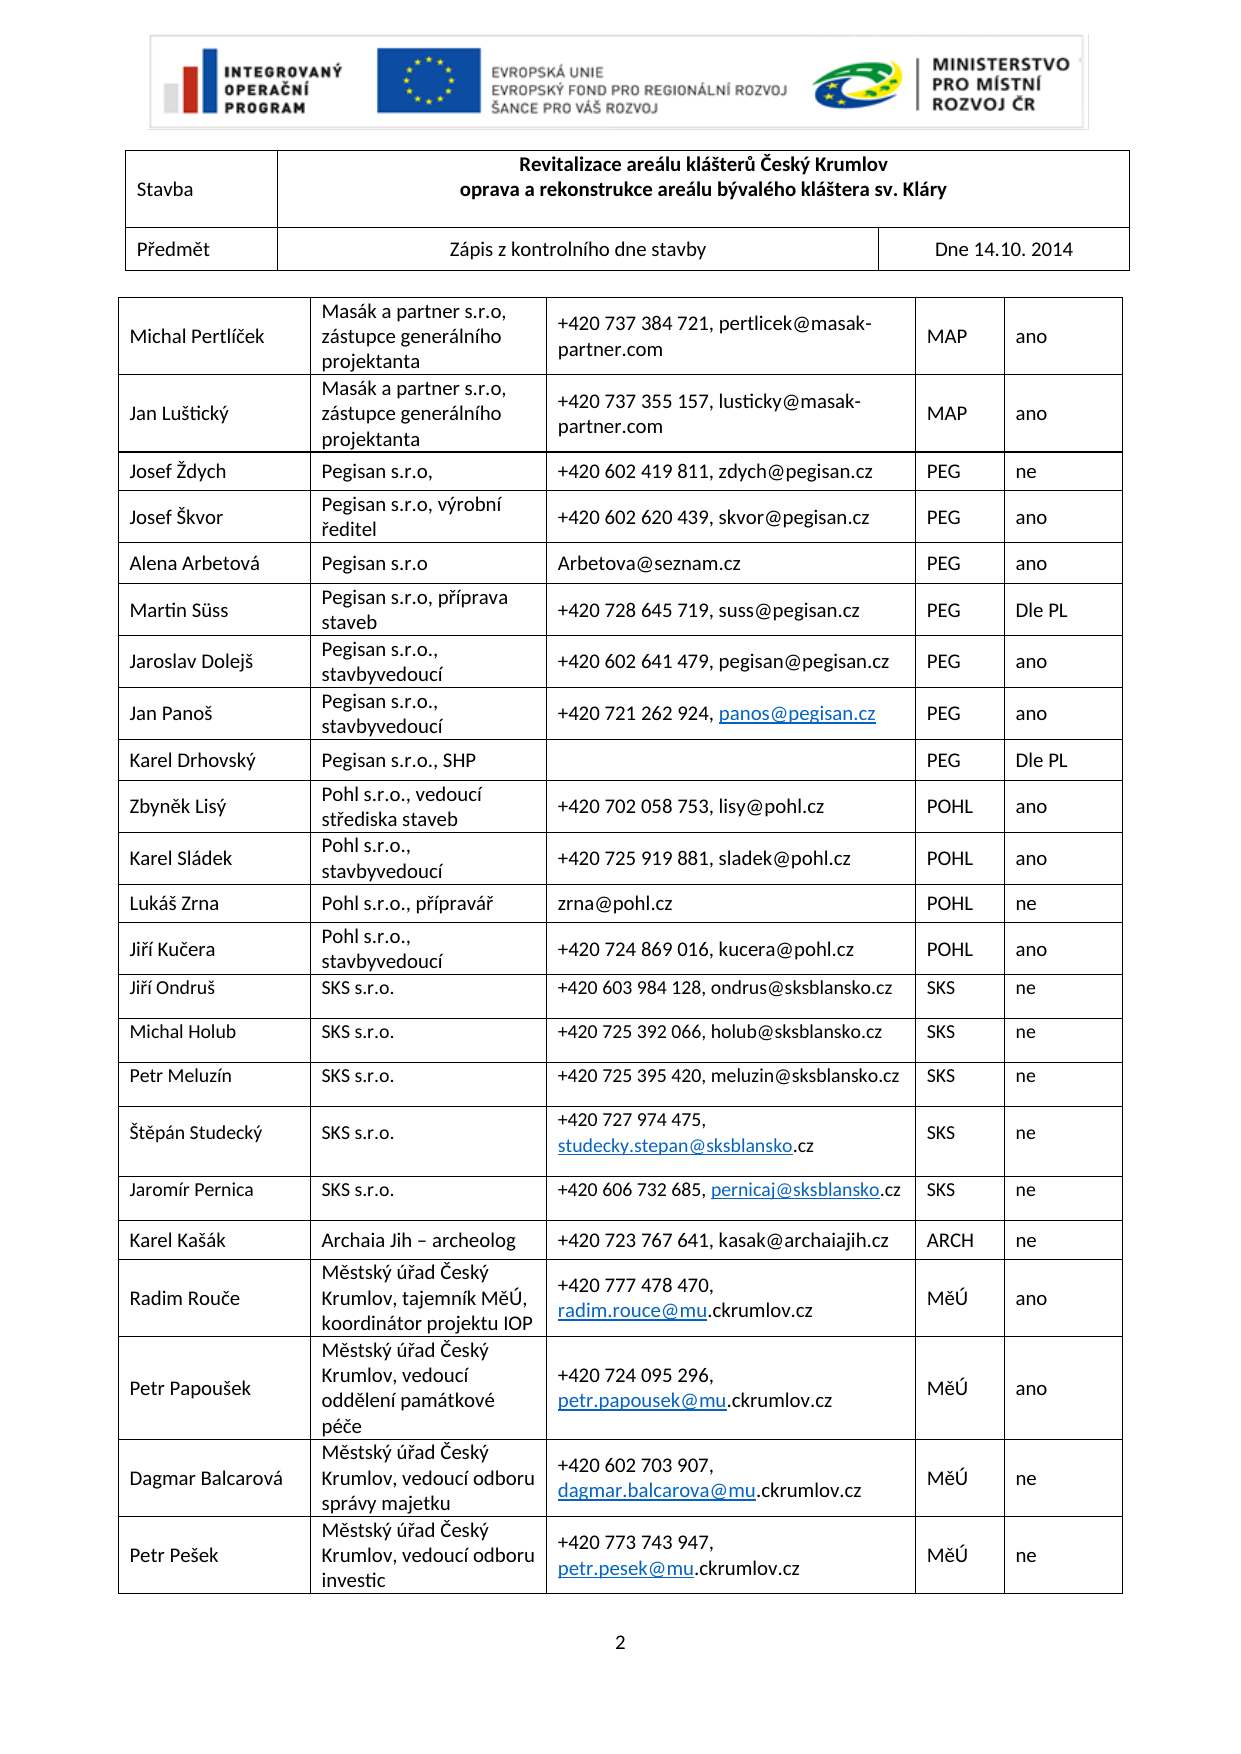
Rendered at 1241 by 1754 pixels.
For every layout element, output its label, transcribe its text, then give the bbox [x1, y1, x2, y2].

table_cell ne [1005, 1063, 1122, 1106]
table_cell Jan Luštický [119, 375, 310, 451]
table_cell MěÚ [916, 1260, 1004, 1336]
table_cell POHL [916, 923, 1004, 974]
table_cell ne [1005, 1517, 1122, 1593]
table_cell SKS [916, 1177, 1004, 1220]
table_cell +420 737 355 157, lusticky@masak-partner.com [547, 375, 915, 451]
table_cell MěÚ [916, 1517, 1004, 1593]
table_cell ano [1005, 1337, 1122, 1438]
table_cell ne [1005, 1177, 1122, 1220]
table_cell PEG [916, 543, 1004, 583]
table_cell Dagmar Balcarová [119, 1440, 310, 1516]
table_cell +420 773 743 947, petr.pesek@mu.ckrumlov.cz [547, 1517, 915, 1593]
table_cell Městský úřad Český Krumlov, vedoucí odboru správy majetku [311, 1440, 546, 1516]
table_cell Štěpán Studecký [119, 1107, 310, 1176]
table_cell SKS [916, 1063, 1004, 1106]
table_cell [311, 375, 546, 451]
table_cell MAP [916, 298, 1004, 374]
table_cell Pegisan s.r.o., stavbyvedoucí [311, 636, 546, 687]
table_cell ano [1005, 781, 1122, 832]
table_cell Jaroslav Dolejš [119, 636, 310, 687]
table_cell ARCH [916, 1221, 1004, 1258]
table_cell Martin Süss [119, 584, 310, 635]
table_cell Pegisan s.r.o., stavbyvedoucí [311, 688, 546, 739]
table_cell [547, 740, 915, 780]
table_cell +420 721 262 924, panos@pegisan.cz [547, 688, 915, 739]
table_cell Karel Drhovský [119, 740, 310, 780]
table_cell ano [1005, 923, 1122, 974]
table_cell SKS [916, 1107, 1004, 1176]
table_cell Dle PL [1005, 740, 1122, 780]
table_cell Pegisan s.r.o, výrobní ředitel [311, 491, 546, 542]
table_cell ne [1005, 1107, 1122, 1176]
table_cell PEG [916, 453, 1004, 490]
table_cell Pegisan s.r.o [311, 543, 546, 583]
table_cell Archaia Jih – archeolog [311, 1221, 546, 1258]
table_cell +420 602 703 907, dagmar.balcarova@mu.ckrumlov.cz [547, 1440, 915, 1516]
table_cell Alena Arbetová [119, 543, 310, 583]
table_cell PEG [916, 636, 1004, 687]
table_cell ne [1005, 453, 1122, 490]
table_cell +420 777 478 470, radim.rouce@mu.ckrumlov.cz [547, 1260, 915, 1336]
table_cell ano [1005, 688, 1122, 739]
table_cell +420 725 919 881, sladek@pohl.cz [547, 833, 915, 883]
table_cell +420 728 645 719, suss@pegisan.cz [547, 584, 915, 635]
picture [147, 34, 1090, 131]
table_cell Petr Papoušek [119, 1337, 310, 1438]
table_cell +420 725 392 066, holub@sksblansko.cz [547, 1019, 915, 1062]
table_cell +420 702 058 753, lisy@pohl.cz [547, 781, 915, 832]
table_cell Pohl s.r.o., vedoucí střediska staveb [311, 781, 546, 832]
table_cell SKS s.r.o. [311, 1063, 546, 1106]
table_cell +420 737 384 721, pertlicek@masak-partner.com [547, 298, 915, 374]
table_cell Jan Panoš [119, 688, 310, 739]
table_cell zrna@pohl.cz [547, 885, 915, 922]
table_cell Petr Pešek [119, 1517, 310, 1593]
table_cell Pegisan s.r.o, [311, 453, 546, 490]
table_cell ano [1005, 543, 1122, 583]
table_cell +420 602 641 479, pegisan@pegisan.cz [547, 636, 915, 687]
table_cell ano [1005, 1260, 1122, 1336]
table_cell Karel Kašák [119, 1221, 310, 1258]
table_cell Pegisan s.r.o, příprava staveb [311, 584, 546, 635]
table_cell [311, 298, 546, 374]
table_cell Pohl s.r.o., přípravář [311, 885, 546, 922]
table_cell +420 724 095 296, petr.papousek@mu.ckrumlov.cz [547, 1337, 915, 1438]
table_cell Petr Meluzín [119, 1063, 310, 1106]
table_cell SKS s.r.o. [311, 1107, 546, 1176]
table_cell +420 602 620 439, skvor@pegisan.cz [547, 491, 915, 542]
table_cell Jiří Ondruš [119, 975, 310, 1018]
table_cell ano [1005, 375, 1122, 451]
table_cell Lukáš Zrna [119, 885, 310, 922]
table_cell Radim Rouče [119, 1260, 310, 1336]
table_cell ano [1005, 298, 1122, 374]
table_cell Jaromír Pernica [119, 1177, 310, 1220]
table_cell ne [1005, 975, 1122, 1018]
table_cell SKS [916, 1019, 1004, 1062]
table_cell Městský úřad Český Krumlov, tajemník MěÚ, koordinátor projektu IOP [311, 1260, 546, 1336]
table_cell Pohl s.r.o., stavbyvedoucí [311, 833, 546, 883]
table_cell SKS [916, 975, 1004, 1018]
table_cell ano [1005, 636, 1122, 687]
table_cell PEG [916, 740, 1004, 780]
table_cell Arbetova@seznam.cz [547, 543, 915, 583]
table_cell ne [1005, 885, 1122, 922]
table_cell Josef Škvor [119, 491, 310, 542]
table_cell ne [1005, 1440, 1122, 1516]
table_cell SKS s.r.o. [311, 1019, 546, 1062]
table_cell Josef Ždych [119, 453, 310, 490]
table_cell Pegisan s.r.o., SHP [311, 740, 546, 780]
table_cell MěÚ [916, 1440, 1004, 1516]
table_cell ne [1005, 1221, 1122, 1258]
table_cell ne [1005, 1019, 1122, 1062]
table_cell Karel Sládek [119, 833, 310, 883]
table_cell POHL [916, 885, 1004, 922]
table_cell PEG [916, 584, 1004, 635]
table_cell Michal Holub [119, 1019, 310, 1062]
table_cell PEG [916, 491, 1004, 542]
table_cell +420 724 869 016, kucera@pohl.cz [547, 923, 915, 974]
table_cell POHL [916, 781, 1004, 832]
table_cell SKS s.r.o. [311, 975, 546, 1018]
table_cell +420 602 419 811, zdych@pegisan.cz [547, 453, 915, 490]
table_cell Dle PL [1005, 584, 1122, 635]
table_cell MěÚ [916, 1337, 1004, 1438]
table_cell POHL [916, 833, 1004, 883]
table_cell Michal Pertlíček [119, 298, 310, 374]
table_cell Jiří Kučera [119, 923, 310, 974]
table_cell SKS s.r.o. [311, 1177, 546, 1220]
table_cell +420 727 974 475, studecky.stepan@sksblansko.cz [547, 1107, 915, 1176]
table_cell Zbyněk Lisý [119, 781, 310, 832]
table_cell PEG [916, 688, 1004, 739]
table_cell +420 606 732 685, pernicaj@sksblansko.cz [547, 1177, 915, 1220]
table_cell +420 603 984 128, ondrus@sksblansko.cz [547, 975, 915, 1018]
table_cell MAP [916, 375, 1004, 451]
table_cell ano [1005, 491, 1122, 542]
table_cell Pohl s.r.o., stavbyvedoucí [311, 923, 546, 974]
table_cell Městský úřad Český Krumlov, vedoucí oddělení památkové péče [311, 1337, 546, 1438]
table_cell +420 725 395 420, meluzin@sksblansko.cz [547, 1063, 915, 1106]
table_cell ano [1005, 833, 1122, 883]
table_cell +420 723 767 641, kasak@archaiajih.cz [547, 1221, 915, 1258]
table_cell Městský úřad Český Krumlov, vedoucí odboru investic [311, 1517, 546, 1593]
